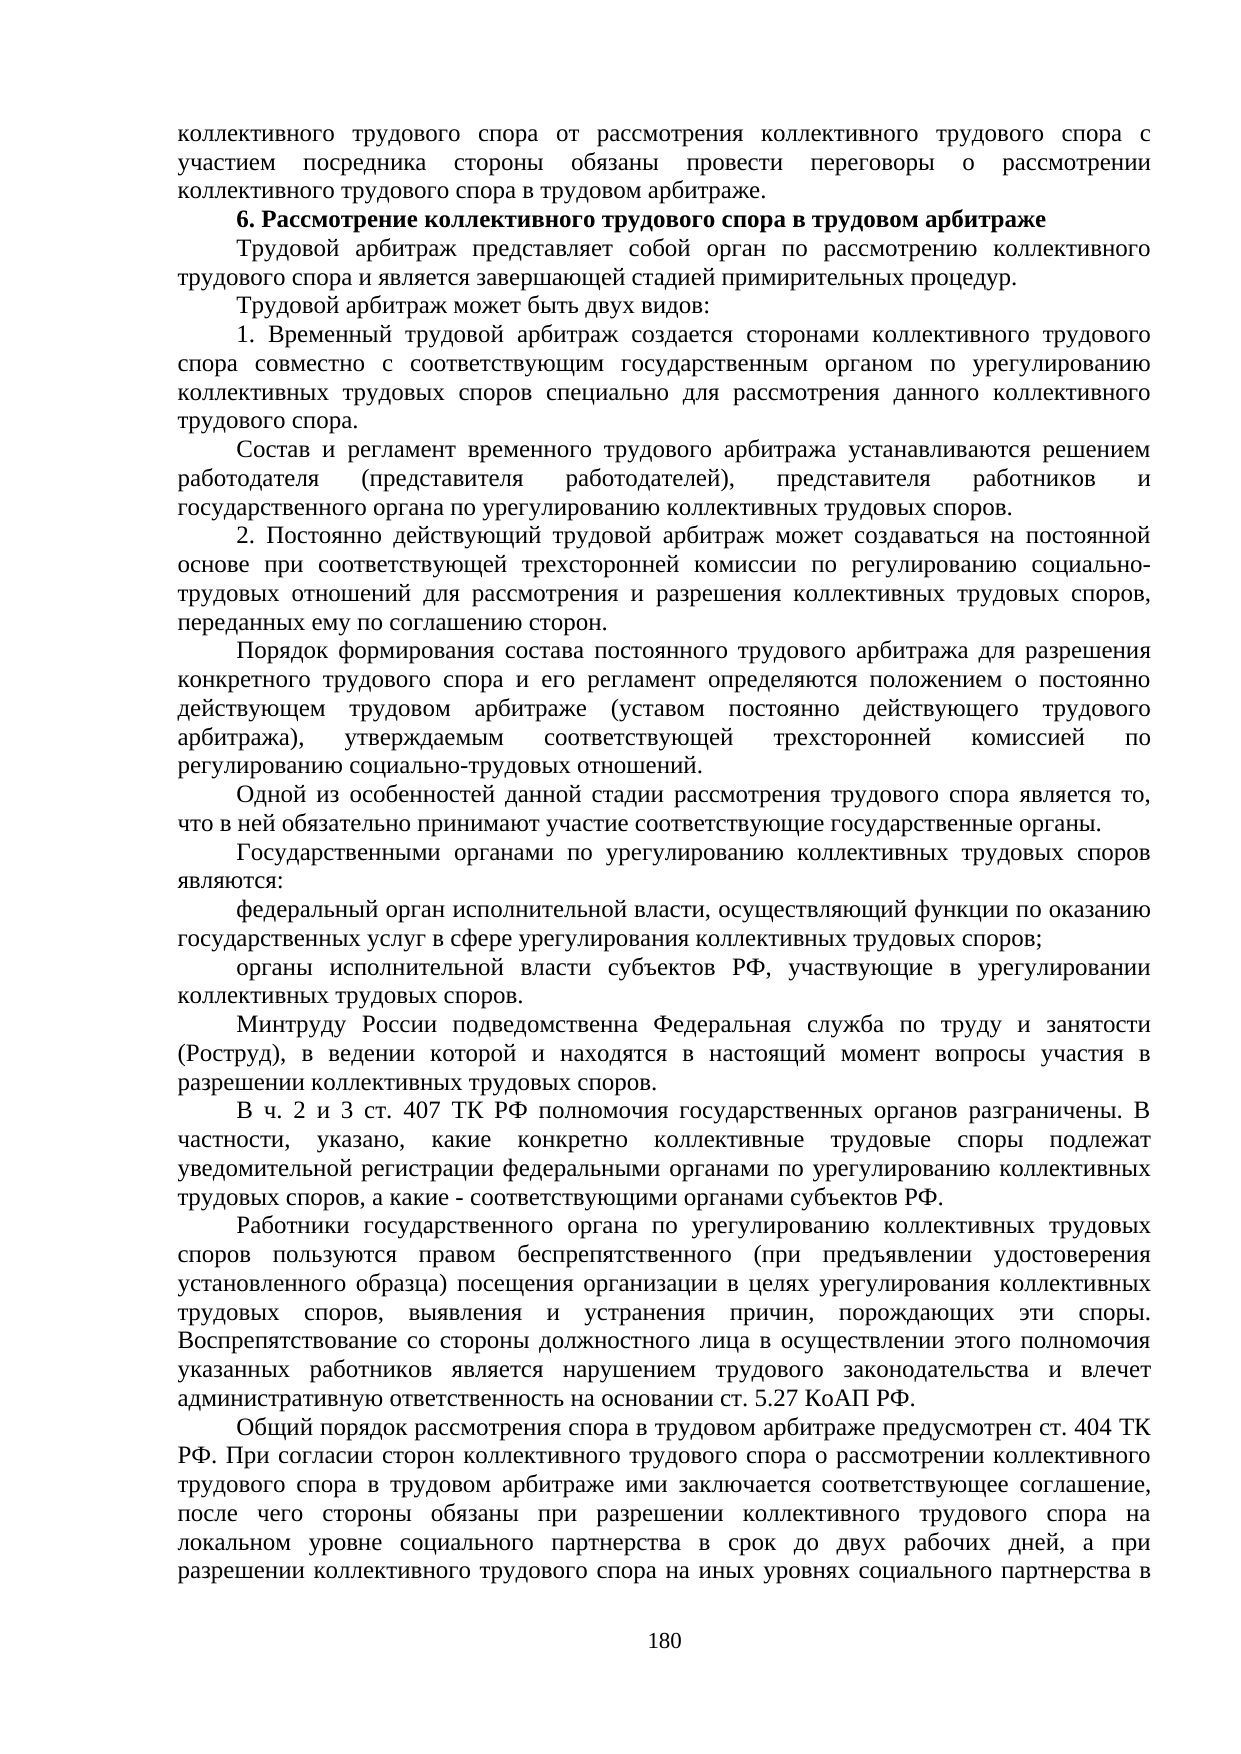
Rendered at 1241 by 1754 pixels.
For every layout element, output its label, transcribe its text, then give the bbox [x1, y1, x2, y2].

text Порядок формирования состава постоянного трудового арбитража для разрешения конкретного трудового спора и его регламент определяются положением о постоянно действующем трудовом арбитраже (уставом постоянно действующего трудового арбитража), утверждаемым соответствующей трехсторонней комиссией по регулированию социально-трудовых отношений. [177, 636, 1152, 779]
text 6. Рассмотрение коллективного трудового спора в трудовом арбитраже [177, 204, 1152, 233]
text органы исполнительной власти субъектов РФ, участвующие в урегулировании коллективных трудовых споров. [177, 952, 1152, 1009]
text Одной из особенностей данной стадии рассмотрения трудового спора является то, что в ней обязательно принимают участие соответствующие государственные органы. [177, 779, 1152, 837]
text Государственными органами по урегулированию коллективных трудовых споров являются: [177, 837, 1152, 894]
text федеральный орган исполнительной власти, осуществляющий функции по оказанию государственных услуг в сфере урегулирования коллективных трудовых споров; [177, 894, 1152, 952]
text Трудовой арбитраж представляет собой орган по рассмотрению коллективного трудового спора и является завершающей стадией примирительных процедур. [177, 233, 1152, 291]
text В ч. 2 и 3 ст. 407 ТК РФ полномочия государственных органов разграничены. В частности, указано, какие конкретно коллективные трудовые споры подлежат уведомительной регистрации федеральными органами по урегулированию коллективных трудовых споров, а какие - соответствующими органами субъектов РФ. [177, 1096, 1152, 1211]
text Состав и регламент временного трудового арбитража устанавливаются решением работодателя (представителя работодателей), представителя работников и государственного органа по урегулированию коллективных трудовых споров. [177, 434, 1152, 521]
text Минтруду России подведомственна Федеральная служба по труду и занятости (Роструд), в ведении которой и находятся в настоящий момент вопросы участия в разрешении коллективных трудовых споров. [177, 1009, 1152, 1096]
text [177, 118, 1152, 204]
text Работники государственного органа по урегулированию коллективных трудовых споров пользуются правом беспрепятственного (при предъявлении удостоверения установленного образца) посещения организации в целях урегулирования коллективных трудовых споров, выявления и устранения причин, порождающих эти споры. Воспрепятствование со стороны должностного лица в осуществлении этого полномочия указанных работников является нарушением трудового законодательства и влечет административную ответственность на основании ст. 5.27 КоАП РФ. [177, 1211, 1152, 1412]
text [177, 1412, 1152, 1584]
text Трудовой арбитраж может быть двух видов: [177, 291, 1152, 319]
text 2. Постоянно действующий трудовой арбитраж может создаваться на постоянной основе при соответствующей трехсторонней комиссии по регулированию социально-трудовых отношений для рассмотрения и разрешения коллективных трудовых споров, переданных ему по соглашению сторон. [177, 521, 1152, 636]
text 1. Временный трудовой арбитраж создается сторонами коллективного трудового спора совместно с соответствующим государственным органом по урегулированию коллективных трудовых споров специально для рассмотрения данного коллективного трудового спора. [177, 319, 1152, 434]
